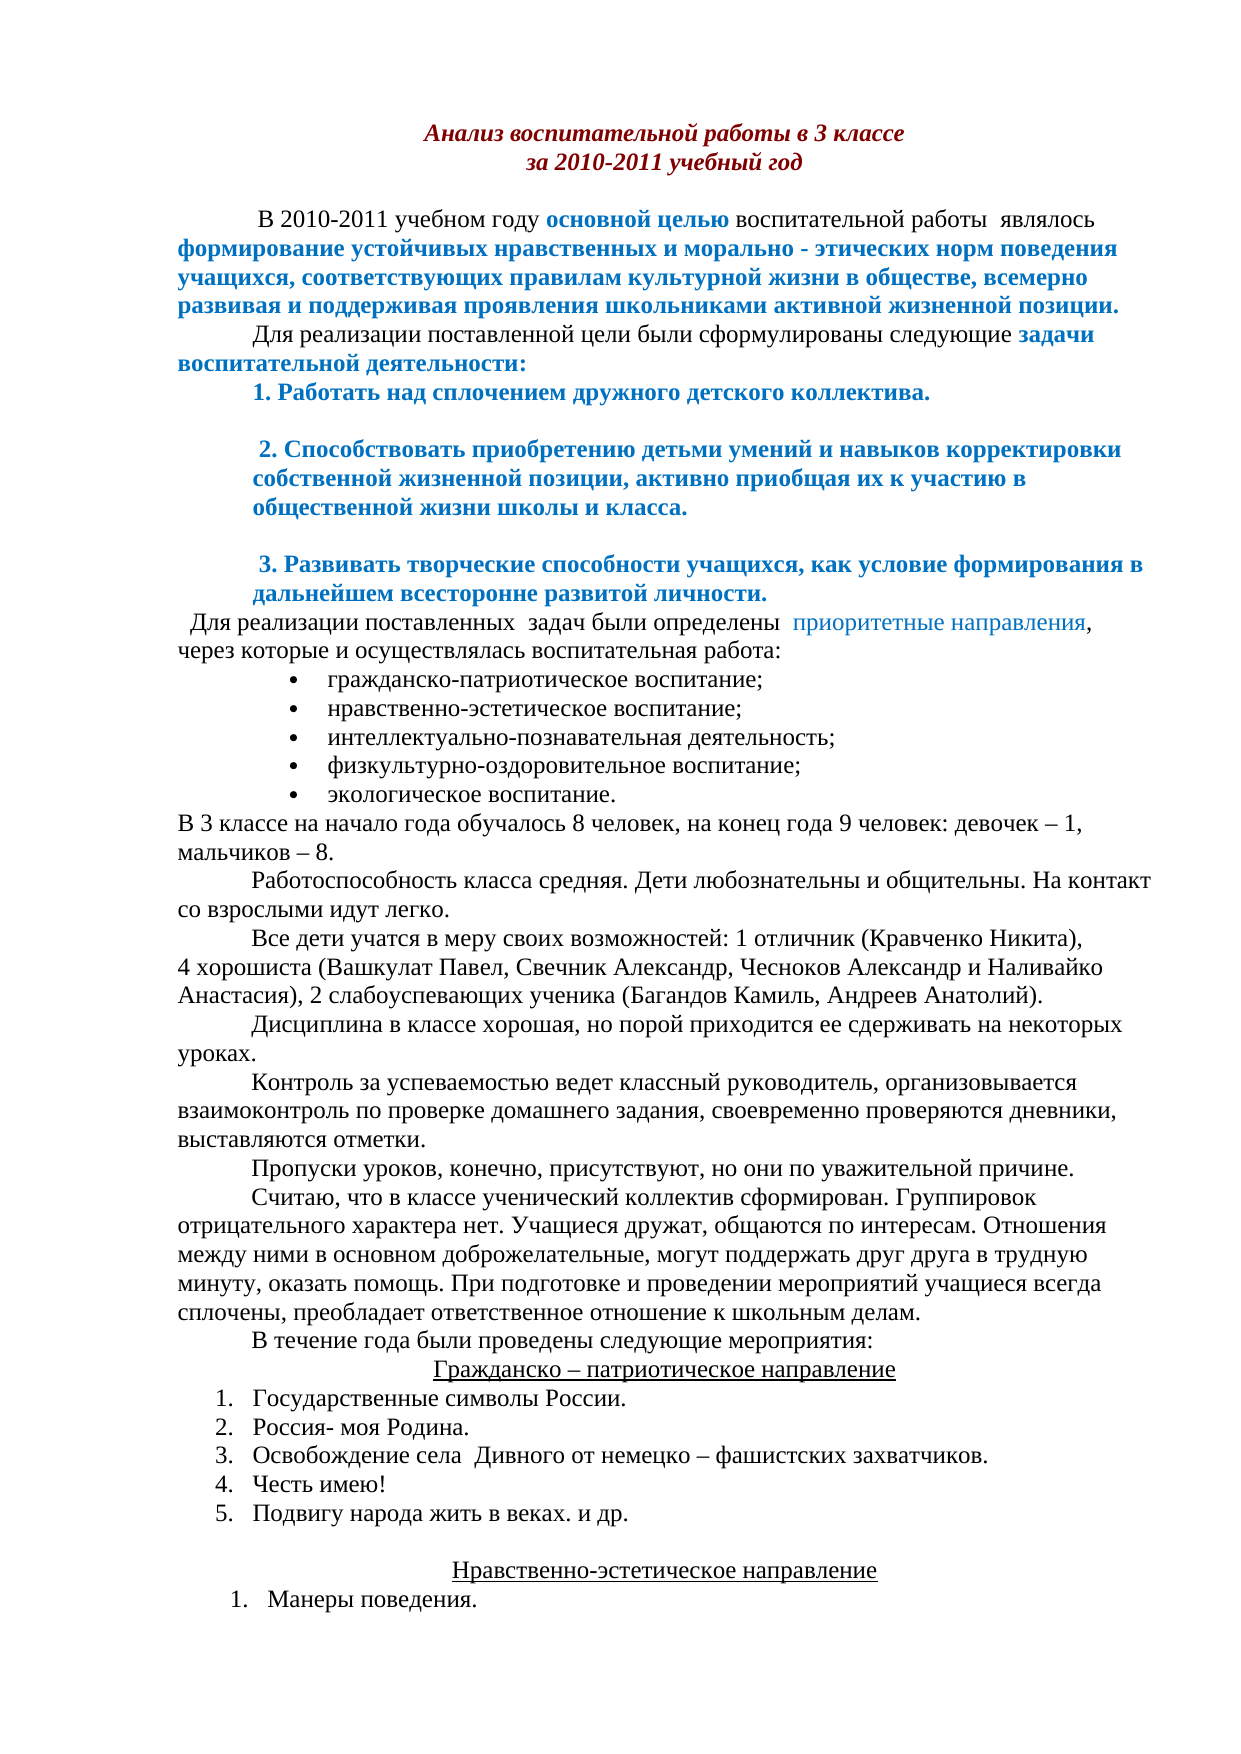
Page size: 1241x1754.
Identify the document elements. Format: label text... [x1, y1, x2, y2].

list Честь имею! [215, 1469, 1152, 1498]
list Подвигу народа жить в веках. и др. [215, 1498, 1152, 1527]
text 1. Работать над сплочением дружного детского коллектива. [252, 377, 1152, 406]
list гражданско-патриотическое воспитание; [290, 664, 1152, 693]
text В течение года были проведены следующие мероприятия: [177, 1326, 1152, 1354]
list Манеры поведения. [229, 1584, 1152, 1613]
text 2. Способствовать приобретению детьми умений и навыков корректировки собственной жизненной позиции, активно приобщая их к участию в общественной жизни школы и класса. [252, 434, 1152, 521]
list интеллектуально-познавательная деятельность; [290, 722, 1152, 751]
text 3. Развивать творческие способности учащихся, как условие формирования в дальнейшем всесторонне развитой личности. [252, 549, 1152, 607]
text Для реализации поставленных задач были определены приоритетные направления, через которые и осуществлялась воспитательная работа: [177, 607, 1152, 664]
list Государственные символы России. [215, 1383, 1152, 1412]
list Освобождение села Дивного от немецко – фашистских захватчиков. [215, 1441, 1152, 1469]
text В 3 классе на начало года обучалось 8 человек, на конец года 9 человек: девочек – 1, мальчиков – 8. Работоспособность класса средняя. Дети любознательны и общительны. На контакт со взрослыми идут легко. Все дети учатся в меру своих возможностей: 1 отличник (Кравченко Никита), 4 хорошиста (Вашкулат Павел, Свечник Александр, Чесноков Александр и Наливайко Анастасия), 2 слабоуспевающих ученика (Багандов Камиль, Андреев Анатолий). Дисциплина в классе хорошая, но порой приходится ее сдерживать на некоторых уроках. Контроль за успеваемостью ведет классный руководитель, организовывается взаимоконтроль по проверке домашнего задания, своевременно проверяются дневники, выставляются отметки. Пропуски уроков, конечно, присутствуют, но они по уважительной причине. Считаю, что в классе ученический коллектив сформирован. Группировок отрицательного характера нет. Учащиеся дружат, общаются по интересам. Отношения между ними в основном доброжелательные, могут поддержать друг друга в трудную минуту, оказать помощь. При подготовке и проведении мероприятий учащиеся всегда сплочены, преобладает ответственное отношение к школьным делам. [177, 808, 1152, 1326]
list физкультурно-оздоровительное воспитание; [290, 751, 1152, 779]
text за 2010-2011 учебный год [177, 147, 1152, 176]
text Для реализации поставленной цели были сформулированы следующие задачи воспитательной деятельности: [177, 319, 1152, 377]
text В 2010-2011 учебном году основной целью воспитательной работы являлось формирование устойчивых нравственных и морально - этических норм поведения учащихся, соответствующих правилам культурной жизни в обществе, всемерно развивая и поддерживая проявления школьниками активной жизненной позиции. [177, 204, 1152, 319]
text Гражданско – патриотическое направление [177, 1354, 1152, 1383]
text Нравственно-эстетическое направление [177, 1556, 1152, 1584]
list экологическое воспитание. [290, 779, 1152, 808]
text Анализ воспитательной работы в 3 классе [177, 118, 1152, 147]
list Россия- моя Родина. [215, 1412, 1152, 1441]
list нравственно-эстетическое воспитание; [290, 693, 1152, 722]
